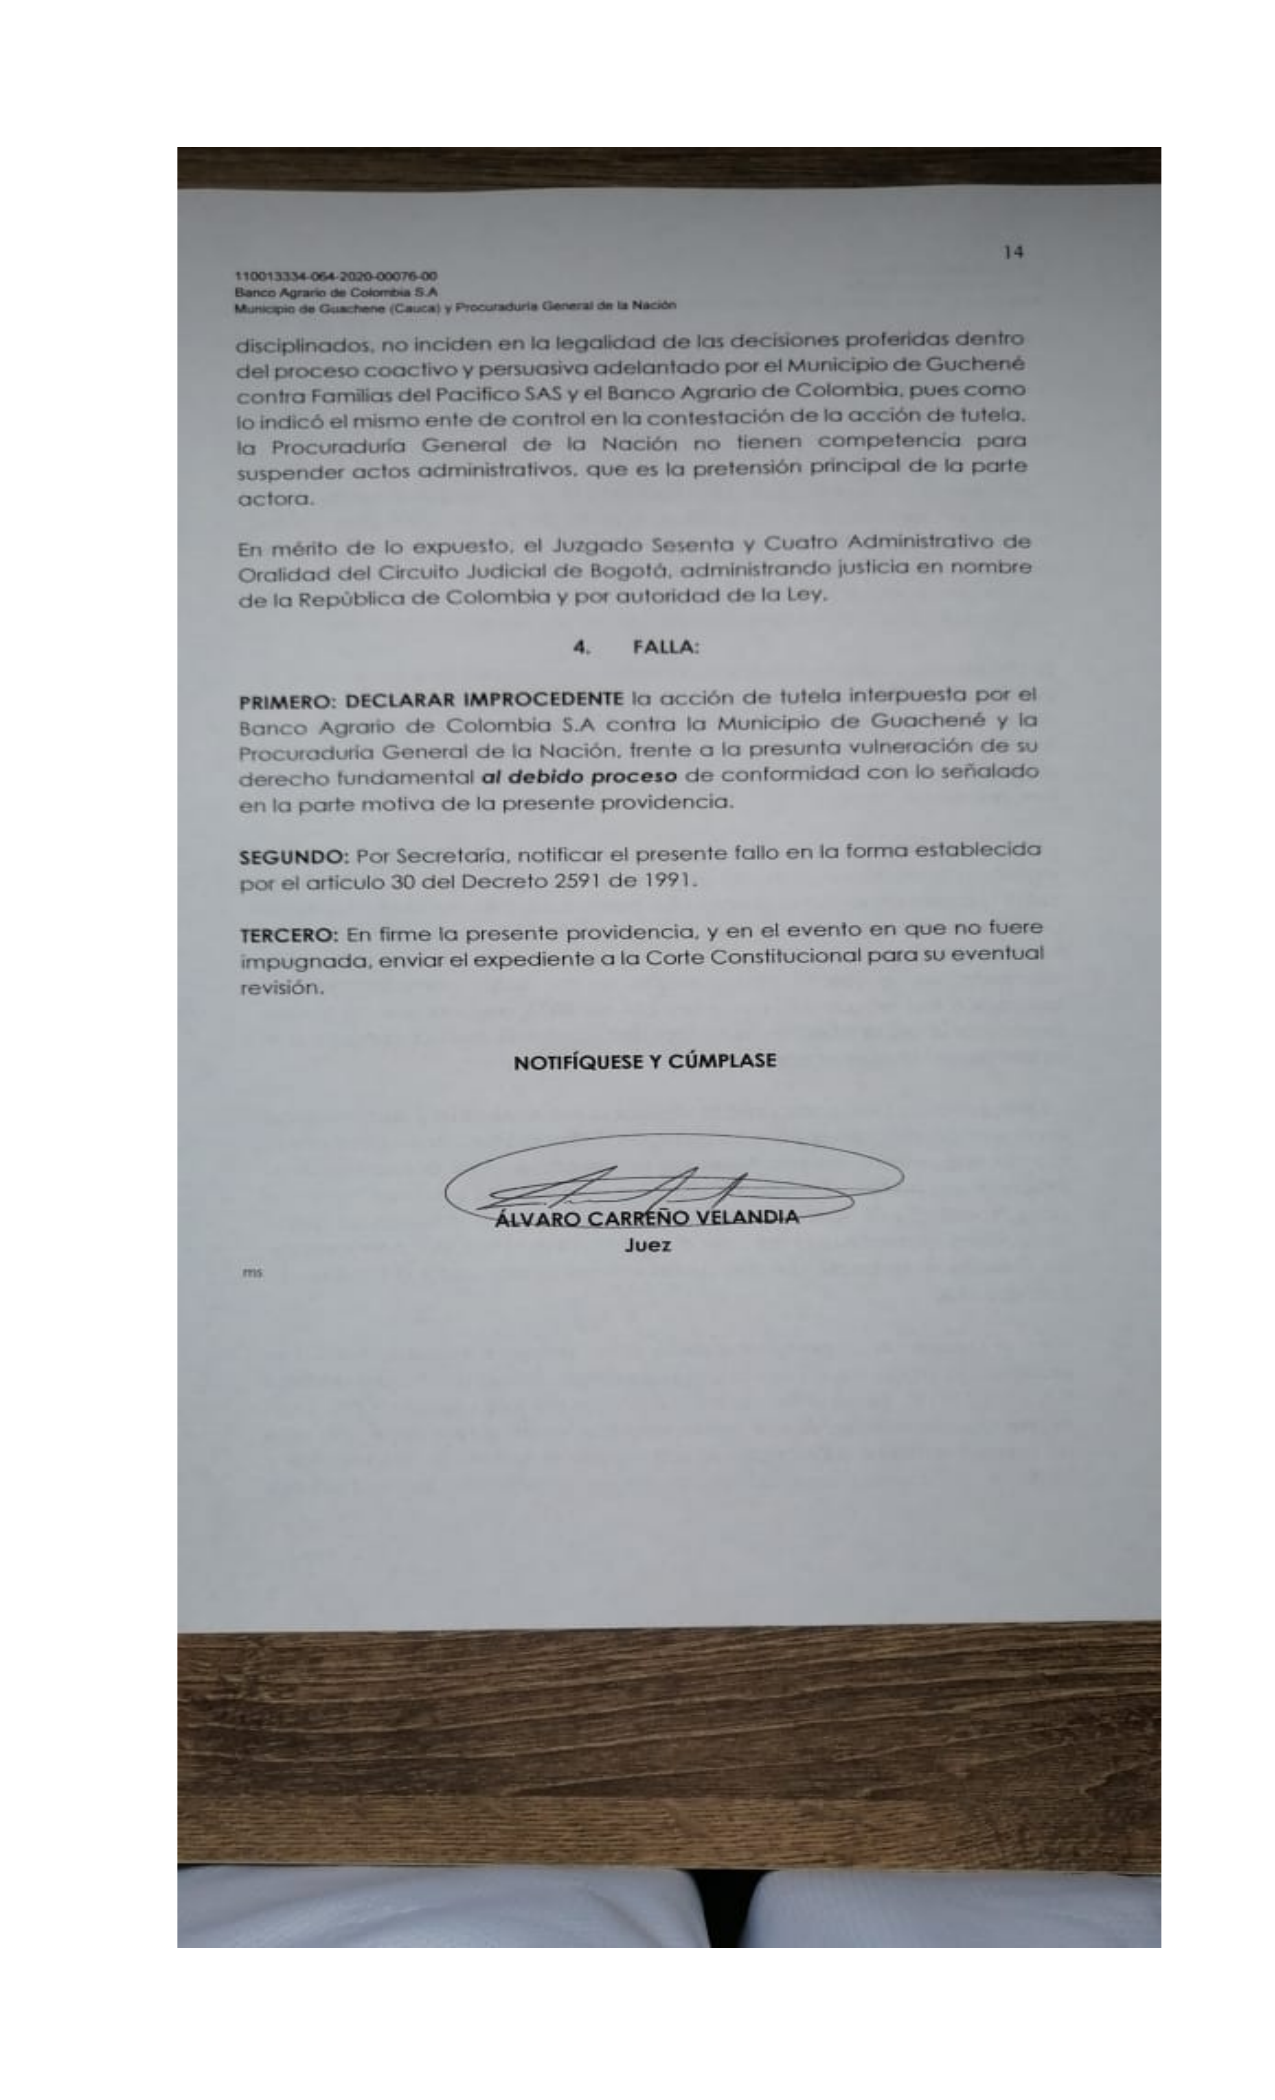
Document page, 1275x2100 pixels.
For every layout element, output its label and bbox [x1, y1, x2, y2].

picture [177, 147, 1162, 1948]
